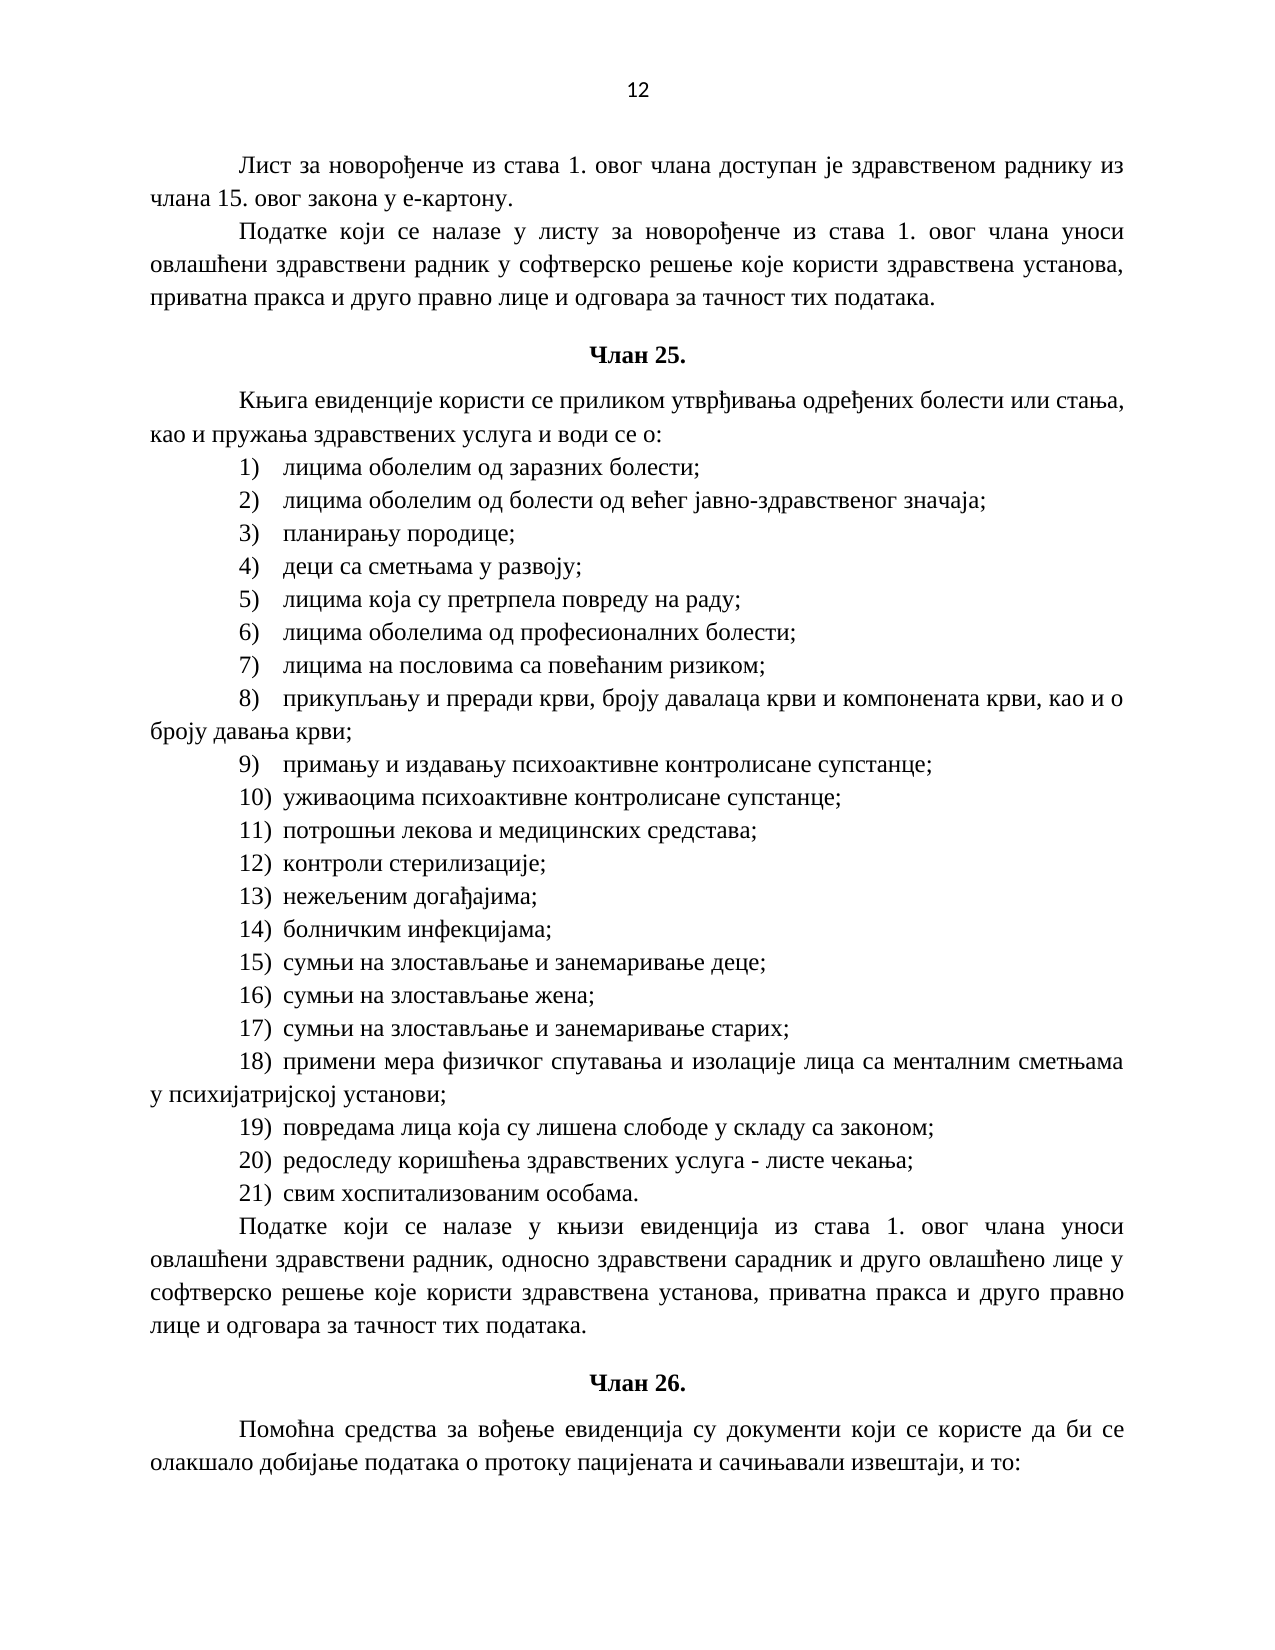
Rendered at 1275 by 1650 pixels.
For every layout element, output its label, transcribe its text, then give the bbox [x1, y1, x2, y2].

list сумњи на злостављање и занемаривање старих; [150, 1013, 1125, 1042]
text Књига евиденције користи се приликом утврђивања одређених болести или стања, као и пружања здравствених услуга и води се о: [150, 386, 1125, 447]
text Лист за новорођенче из става 1. овог члана доступан је здравственом раднику из члана 15. овог закона у е-картону. [150, 150, 1125, 212]
list лицима оболелима од професионалних болести; [150, 617, 1125, 646]
list потрошњи лекова и медицинских средстава; [150, 815, 1125, 844]
list контроли стерилизације; [150, 848, 1125, 877]
list лицима оболелим од болести од већег јавно-здравственог значаја; [150, 485, 1125, 513]
text Помоћна средства за вођење евиденција су документи који се користе да би се олакшало добијање података о протоку пацијената и сачињавали извештаји, и то: [150, 1414, 1125, 1476]
list лицима која су претрпела повреду на раду; [150, 584, 1125, 612]
text Податке који се налазе у листу за новорођенче из става 1. овог члана уноси овлашћени здравствени радник у софтверско решење које користи здравствена установа, приватна пракса и друго правно лице и одговара за тачност тих података. [150, 216, 1125, 311]
text Члан 26. [150, 1368, 1125, 1397]
list уживаоцима психоактивне контролисане супстанце; [150, 782, 1125, 811]
text Податке који се налазе у књизи евиденција из става 1. овог члана уноси овлашћени здравствени радник, односно здравствени сарадник и друго овлашћено лице у софтверско решење које користи здравствена установа, приватна пракса и друго правно лице и одговара за тачност тих података. [150, 1211, 1125, 1339]
list сумњи на злостављање и занемаривање деце; [150, 947, 1125, 976]
list планирању породице; [150, 518, 1125, 546]
list свим хоспитализованим особама. [150, 1178, 1125, 1207]
text Члан 25. [150, 340, 1125, 369]
list примени мера физичког спутавања и изолације лица са менталним сметњама у психијатријској установи; [150, 1046, 1125, 1108]
list лицима на пословима са повећаним ризиком; [150, 650, 1125, 678]
list редоследу коришћења здравствених услуга - листе чекања; [150, 1145, 1125, 1174]
list болничким инфекцијама; [150, 914, 1125, 943]
list нежељеним догађајима; [150, 881, 1125, 910]
list повредама лица која су лишена слободе у складу са законом; [150, 1112, 1125, 1141]
list деци са сметњама у развоју; [150, 551, 1125, 579]
list примању и издавању психоактивне контролисане супстанце; [150, 749, 1125, 778]
list лицима оболелим од заразних болести; [150, 452, 1125, 480]
list сумњи на злостављање жена; [150, 980, 1125, 1009]
list прикупљању и преради крви, броју давалаца крви и компонената крви, као и о броју давања крви; [150, 683, 1125, 744]
